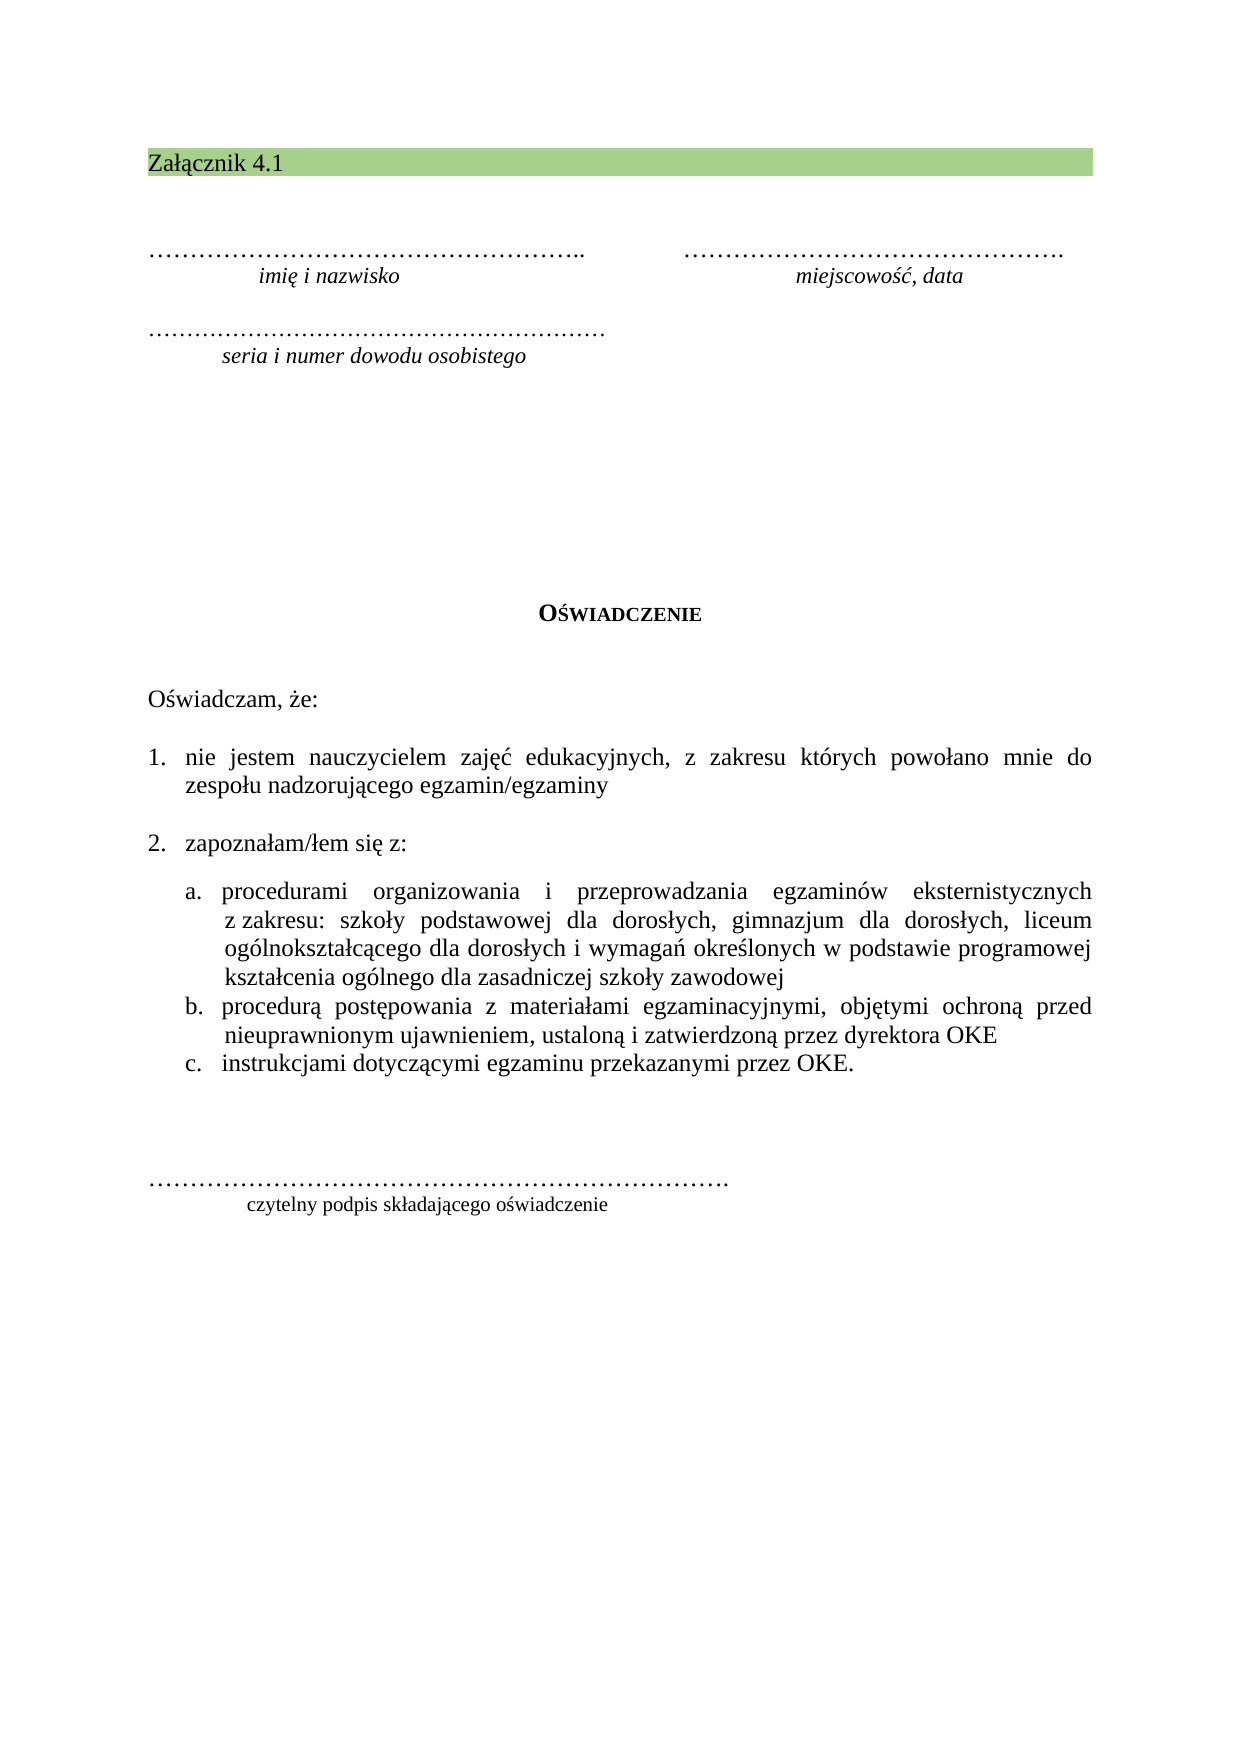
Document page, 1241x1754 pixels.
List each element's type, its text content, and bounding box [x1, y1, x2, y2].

text Załącznik 4.1 [148, 148, 1093, 176]
text imię i nazwisko miejscowość, data [148, 263, 1093, 289]
text seria i numer dowodu osobistego [148, 342, 1093, 368]
list instrukcjami dotyczącymi egzaminu przekazanymi przez OKE. [185, 1048, 1093, 1077]
text czytelny podpis składającego oświadczenie [148, 1192, 1093, 1216]
text Oświadczenie [148, 598, 1093, 627]
list nie jestem nauczycielem zajęć edukacyjnych, z zakresu których powołano mnie do zespołu nadzorującego egzamin/egzaminy [148, 742, 1093, 799]
text …………………………………………….. ………………………………………. [148, 234, 1093, 263]
list zapoznałam/łem się z: [148, 828, 1093, 857]
list procedurami organizowania i przeprowadzania egzaminów eksternistycznych z zakresu: szkoły podstawowej dla dorosłych, gimnazjum dla dorosłych, liceum ogólnokształcącego dla dorosłych i wymagań określonych w podstawie programowej kształcenia ogólnego dla zasadniczej szkoły zawodowej [185, 876, 1093, 991]
text ……………………………………………………………. [148, 1163, 1093, 1192]
text Oświadczam, że: [148, 684, 1093, 713]
text …………………………………………………… [148, 315, 1093, 342]
list procedurą postępowania z materiałami egzaminacyjnymi, objętymi ochroną przed nieuprawnionym ujawnieniem, ustaloną i zatwierdzoną przez dyrektora OKE [185, 991, 1093, 1048]
